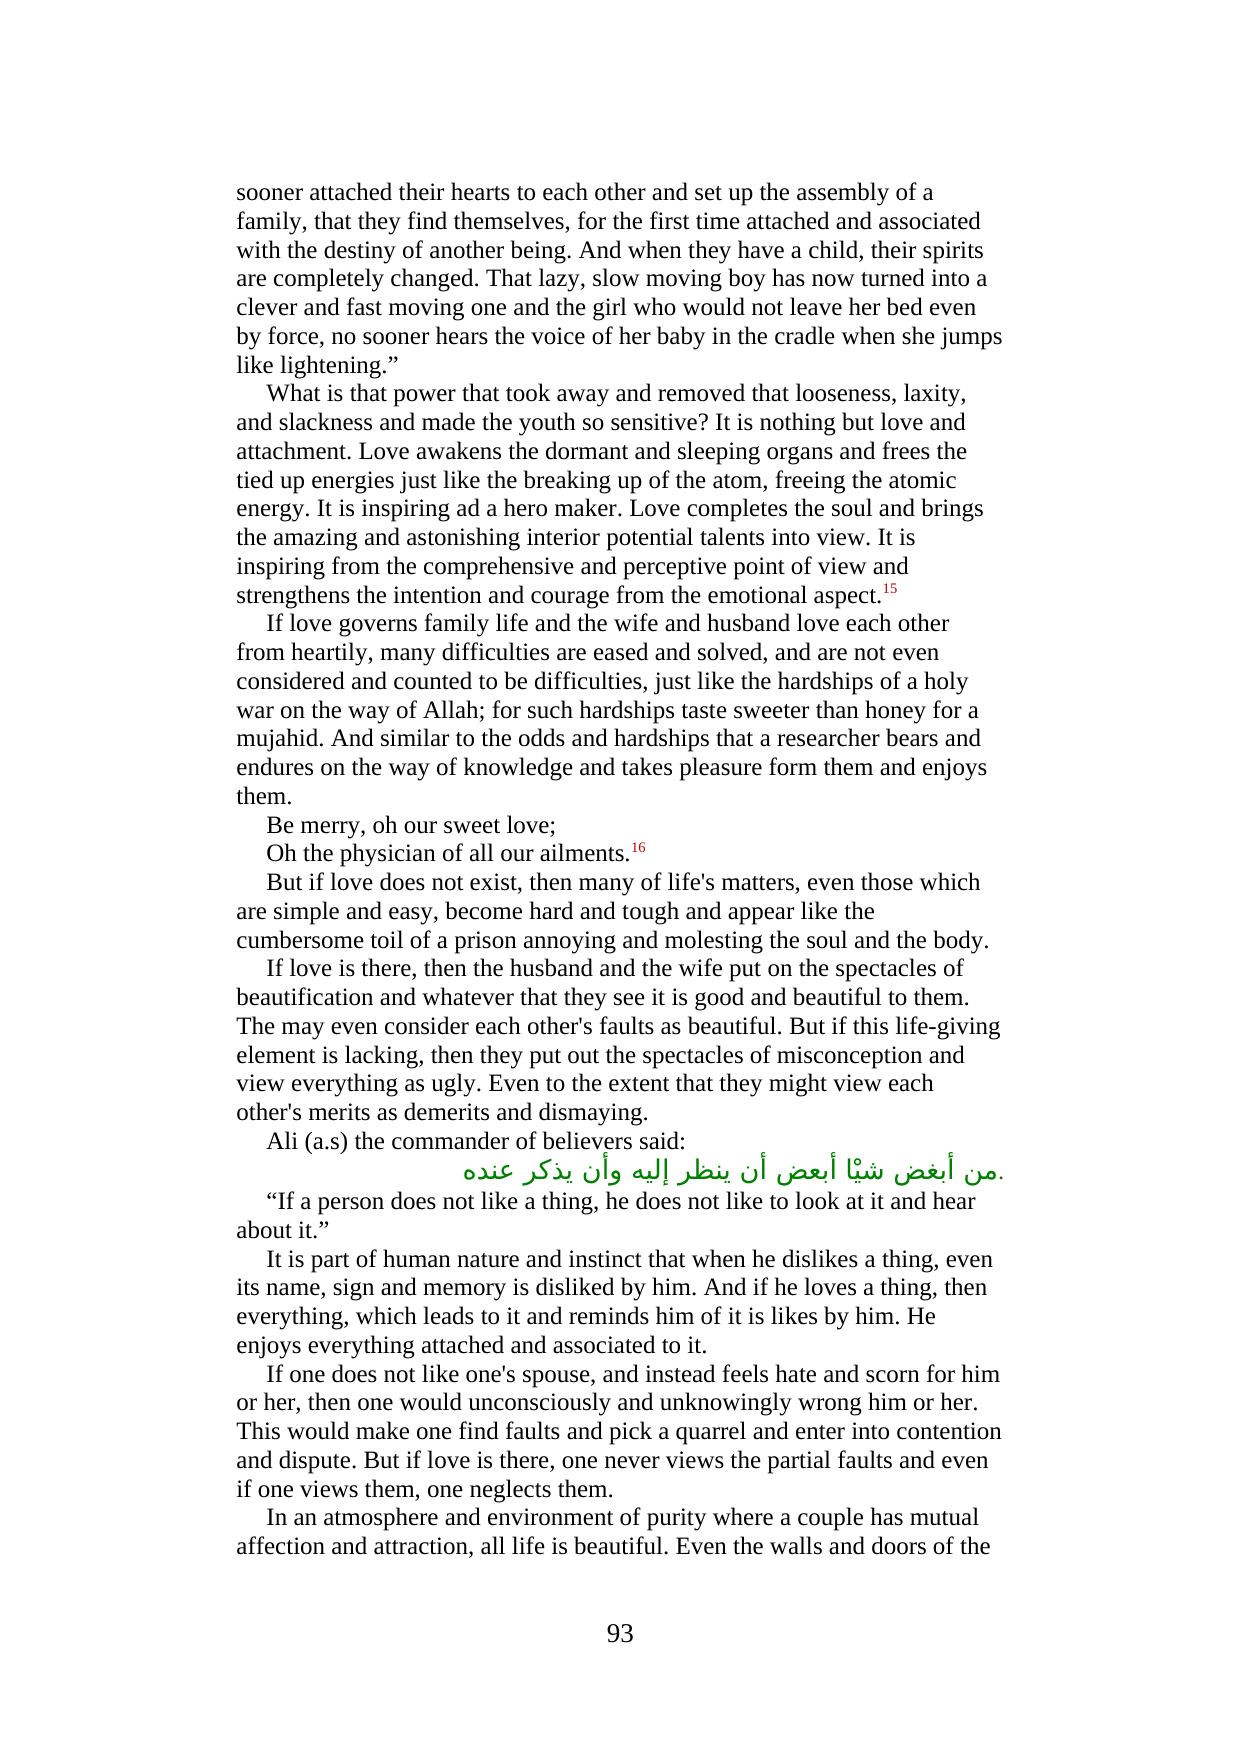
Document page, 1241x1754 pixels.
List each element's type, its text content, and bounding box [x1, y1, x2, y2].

text If one does not like one's spouse, and instead feels hate and scorn for him or her, then one would unconsciously and unknowingly wrong him or her. This would make one find faults and pick a quarrel and enter into contention and dispute. But if love is there, one never views the partial faults and even if one views them, one neglects them. [236, 1359, 1004, 1502]
text Oh the physician of all our ailments.16 [236, 838, 1004, 867]
text What is that power that took away and removed that looseness, laxity, and slackness and made the youth so sensitive? It is nothing but love and attachment. Love awakens the dormant and sleeping organs and frees the tied up energies just like the breaking up of the atom, freeing the atomic energy. It is inspiring ad a hero maker. Love completes the soul and brings the amazing and astonishing interior potential talents into view. It is inspiring from the comprehensive and perceptive point of view and strengthens the intention and courage from the emotional aspect.15 [236, 378, 1004, 608]
text If love governs family life and the wife and husband love each other from heartily, many difficulties are eased and solved, and are not even considered and counted to be difficulties, just like the hardships of a holy war on the way of Allah; for such hardships taste sweeter than honey for a mujahid. And similar to the odds and hardships that a researcher bears and endures on the way of knowledge and takes pleasure form them and enjoys them. [236, 608, 1004, 810]
text If love is there, then the husband and the wife put on the spectacles of beautification and whatever that they see it is good and beautiful to them. The may even consider each other's faults as beautiful. But if this life-giving element is lacking, then they put out the spectacles of misconception and view everything as ugly. Even to the extent that they might view each other's merits as demerits and dismaying. [236, 953, 1004, 1126]
text Be merry, oh our sweet love; [236, 810, 1004, 838]
text من أبغض شيْا أبعض أن ينظر إليه وأن يذكر عنده. [236, 1155, 1004, 1186]
text “If a person does not like a thing, he does not like to look at it and hear about it.” [236, 1186, 1004, 1244]
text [236, 1502, 1004, 1560]
text But if love does not exist, then many of life's matters, even those which are simple and easy, become hard and tough and appear like the cumbersome toil of a prison annoying and molesting the soul and the body. [236, 867, 1004, 953]
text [236, 177, 1004, 378]
text Ali (a.s) the commander of believers said: [236, 1126, 1004, 1155]
text It is part of human nature and instinct that when he dislikes a thing, even its name, sign and memory is disliked by him. And if he loves a thing, then everything, which leads to it and reminds him of it is likes by him. He enjoys everything attached and associated to it. [236, 1244, 1004, 1359]
